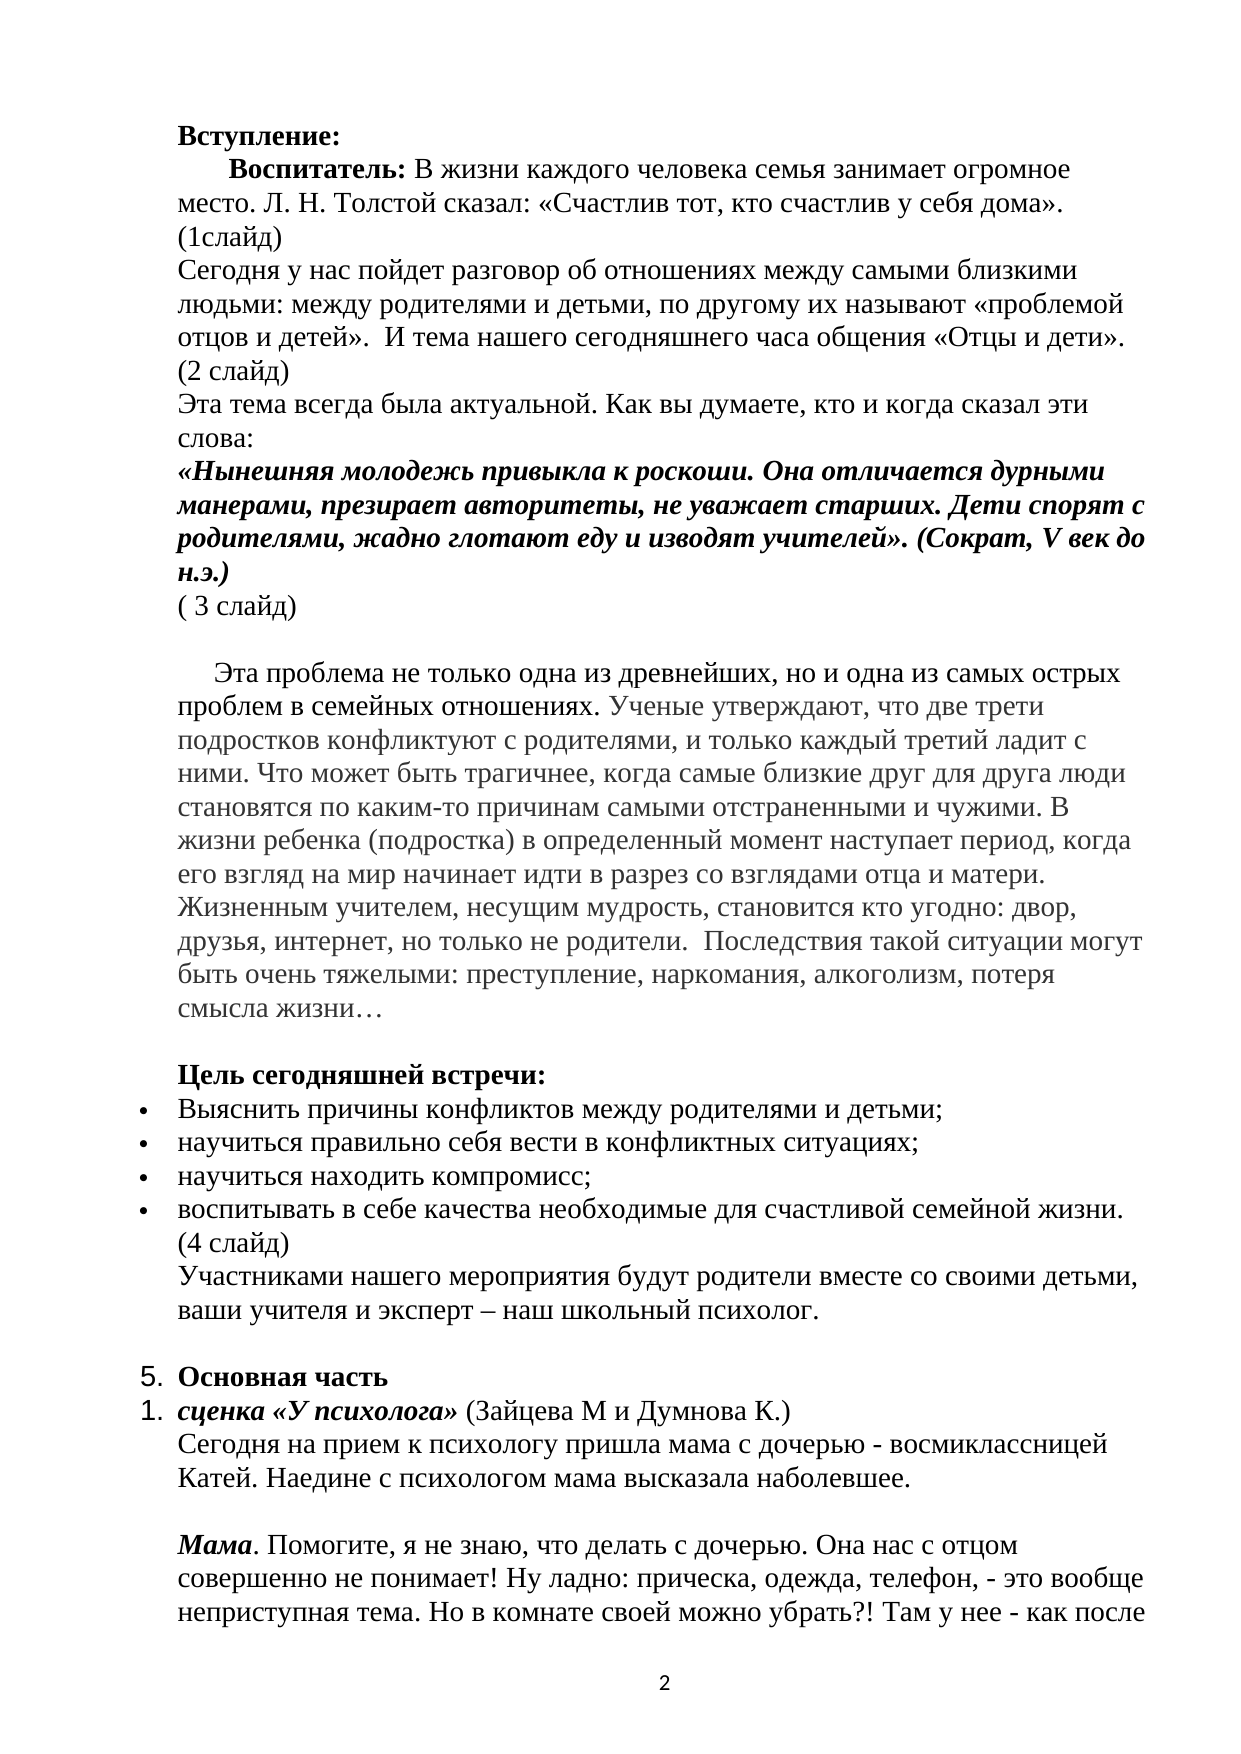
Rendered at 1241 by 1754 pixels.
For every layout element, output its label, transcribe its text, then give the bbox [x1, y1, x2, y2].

text «Нынешняя молодежь привыкла к роскоши. Она отличается дурными манерами, презирает авторитеты, не уважает старших. Дети спорят с родителями, жадно глотают еду и изводят учителей». (Сократ, V век до н.э.) [177, 453, 1152, 588]
list научиться правильно себя вести в конфликтных ситуациях; [140, 1124, 1152, 1158]
text Воспитатель: В жизни каждого человека семья занимает огромное место. Л. Н. Толстой сказал: «Счастлив тот, кто счастлив у себя дома». [177, 152, 1152, 219]
text (2 слайд) [177, 353, 1152, 386]
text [177, 1527, 1152, 1628]
text Сегодня у нас пойдет разговор об отношениях между самыми близкими людьми: между родителями и детьми, по другому их называют «проблемой отцов и детей». И тема нашего сегодняшнего часа общения «Отцы и дети». [177, 252, 1152, 353]
text ( 3 слайд) [177, 588, 1152, 621]
text Сегодня на прием к психологу пришла мама с дочерью - восмиклассницей Катей. Наедине с психологом мама высказала наболевшее. [177, 1426, 1152, 1493]
list воспитывать в себе качества необходимые для счастливой семейной жизни. [140, 1191, 1152, 1225]
text Участниками нашего мероприятия будут родители вместе со своими детьми, ваши учителя и эксперт – наш школьный психолог. [177, 1258, 1152, 1326]
text (1слайд) [177, 219, 1152, 252]
text Эта проблема не только одна из древнейших, но и одна из самых острых проблем в семейных отношениях. Ученые утверждают, что две трети подростков конфликтуют с родителями, и только каждый третий ладит с ними. Что может быть трагичнее, когда самые близкие друг для друга люди становятся по каким-то причинам самыми отстраненными и чужими. В жизни ребенка (подростка) в определенный момент наступает период, когда его взгляд на мир начинает идти в разрез со взглядами отца и матери. Жизненным учителем, несущим мудрость, становится кто угодно: двор, друзья, интернет, но только не родители. Последствия такой ситуации могут быть очень тяжелыми: преступление, наркомания, алкоголизм, потеря смысла жизни… [177, 655, 1152, 1024]
text Эта тема всегда была актуальной. Как вы думаете, кто и когда сказал эти слова: [177, 386, 1152, 453]
list научиться находить компромисс; [140, 1158, 1152, 1191]
text Цель сегодняшней встречи: [177, 1057, 1152, 1091]
list сценка «У психолога» (Зайцева М и Думнова К.) [140, 1393, 1152, 1426]
list Основная часть [140, 1359, 1152, 1393]
list Выяснить причины конфликтов между родителями и детьми; [140, 1091, 1152, 1124]
text Вступление: [177, 118, 1152, 152]
text (4 слайд) [177, 1225, 1152, 1258]
